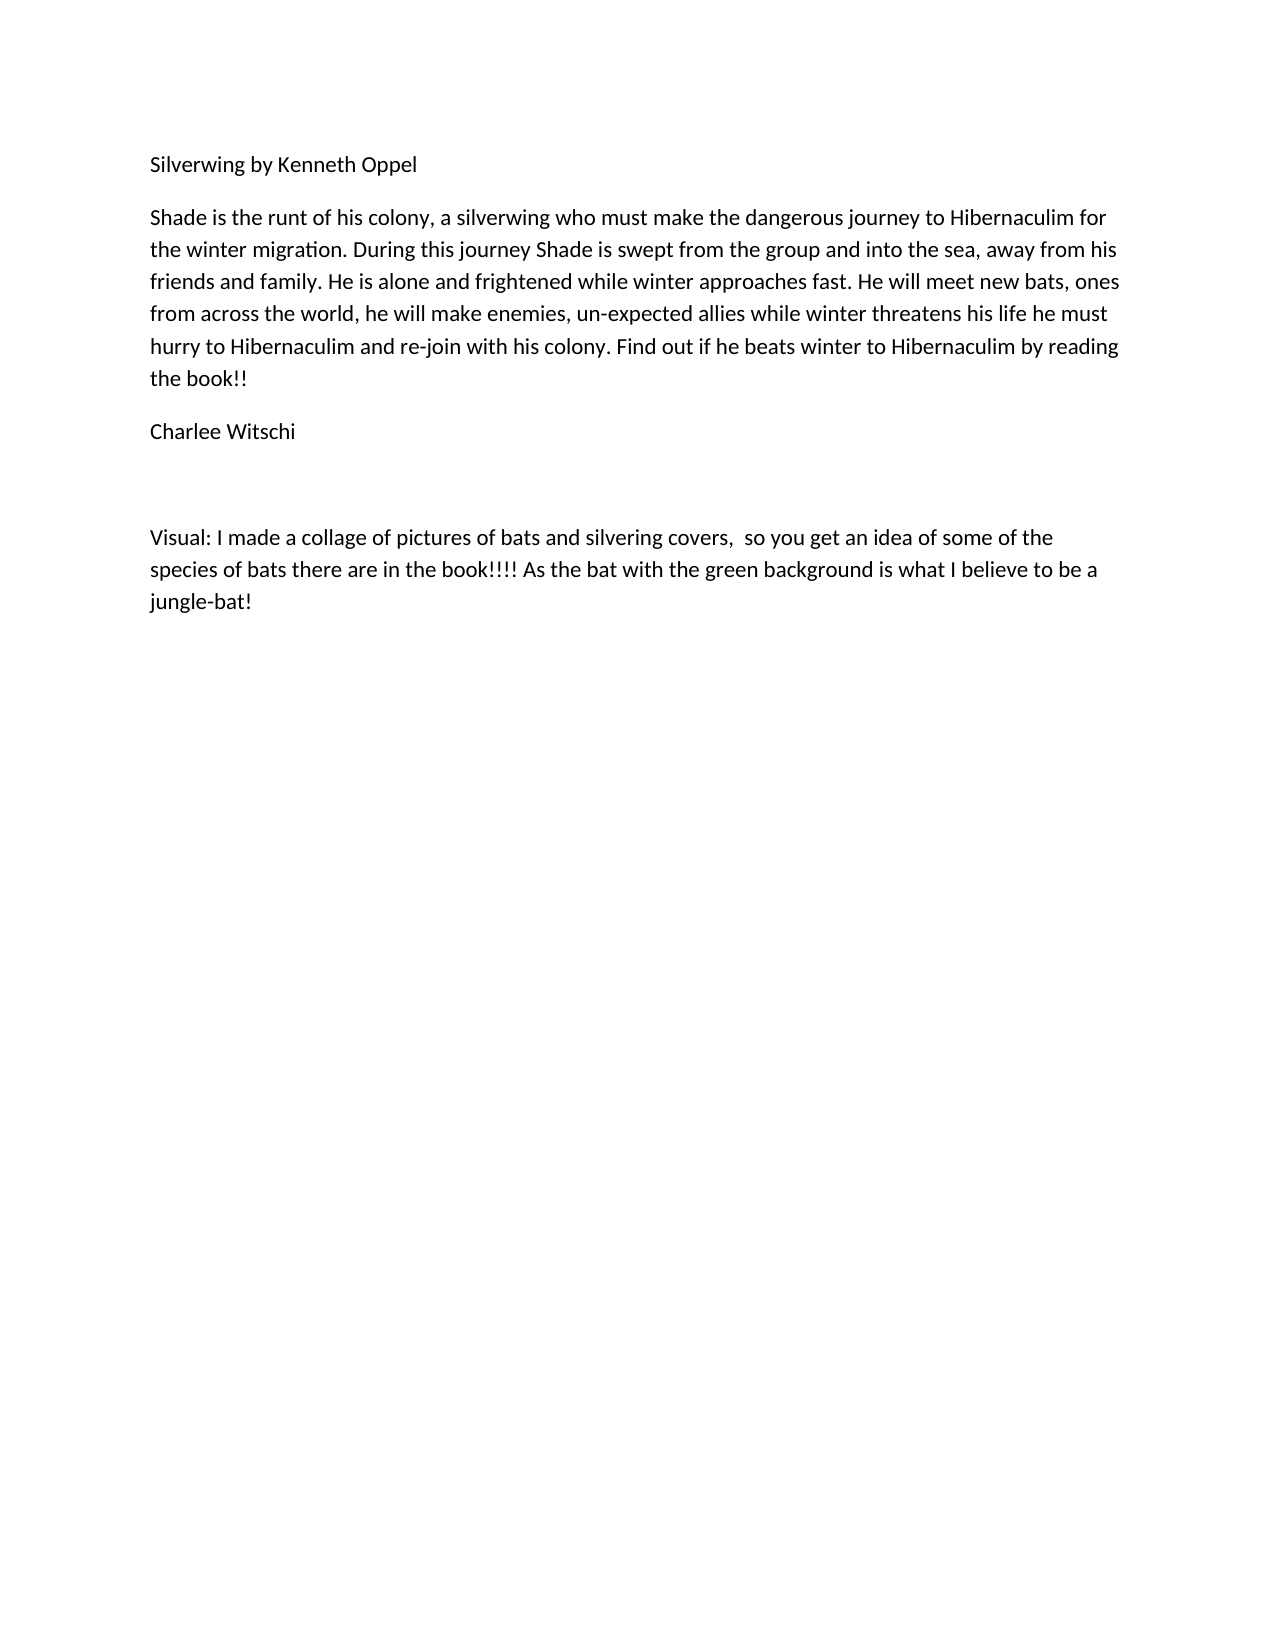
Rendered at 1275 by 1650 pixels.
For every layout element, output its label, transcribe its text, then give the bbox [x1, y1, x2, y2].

text Visual: I made a collage of pictures of bats and silvering covers, so you get an idea of some of the species of bats there are in the book!!!! As the bat with the green background is what I believe to be a jungle-bat! [150, 523, 1125, 615]
text Shade is the runt of his colony, a silverwing who must make the dangerous journey to Hibernaculim for the winter migration. During this journey Shade is swept from the group and into the sea, away from his friends and family. He is alone and frightened while winter approaches fast. He will meet new bats, ones from across the world, he will make enemies, un-expected allies while winter threatens his life he must hurry to Hibernaculim and re-join with his colony. Find out if he beats winter to Hibernaculim by reading the book!! [150, 203, 1125, 392]
text Silverwing by Kenneth Oppel [150, 150, 1125, 178]
text Charlee Witschi [150, 417, 1125, 445]
